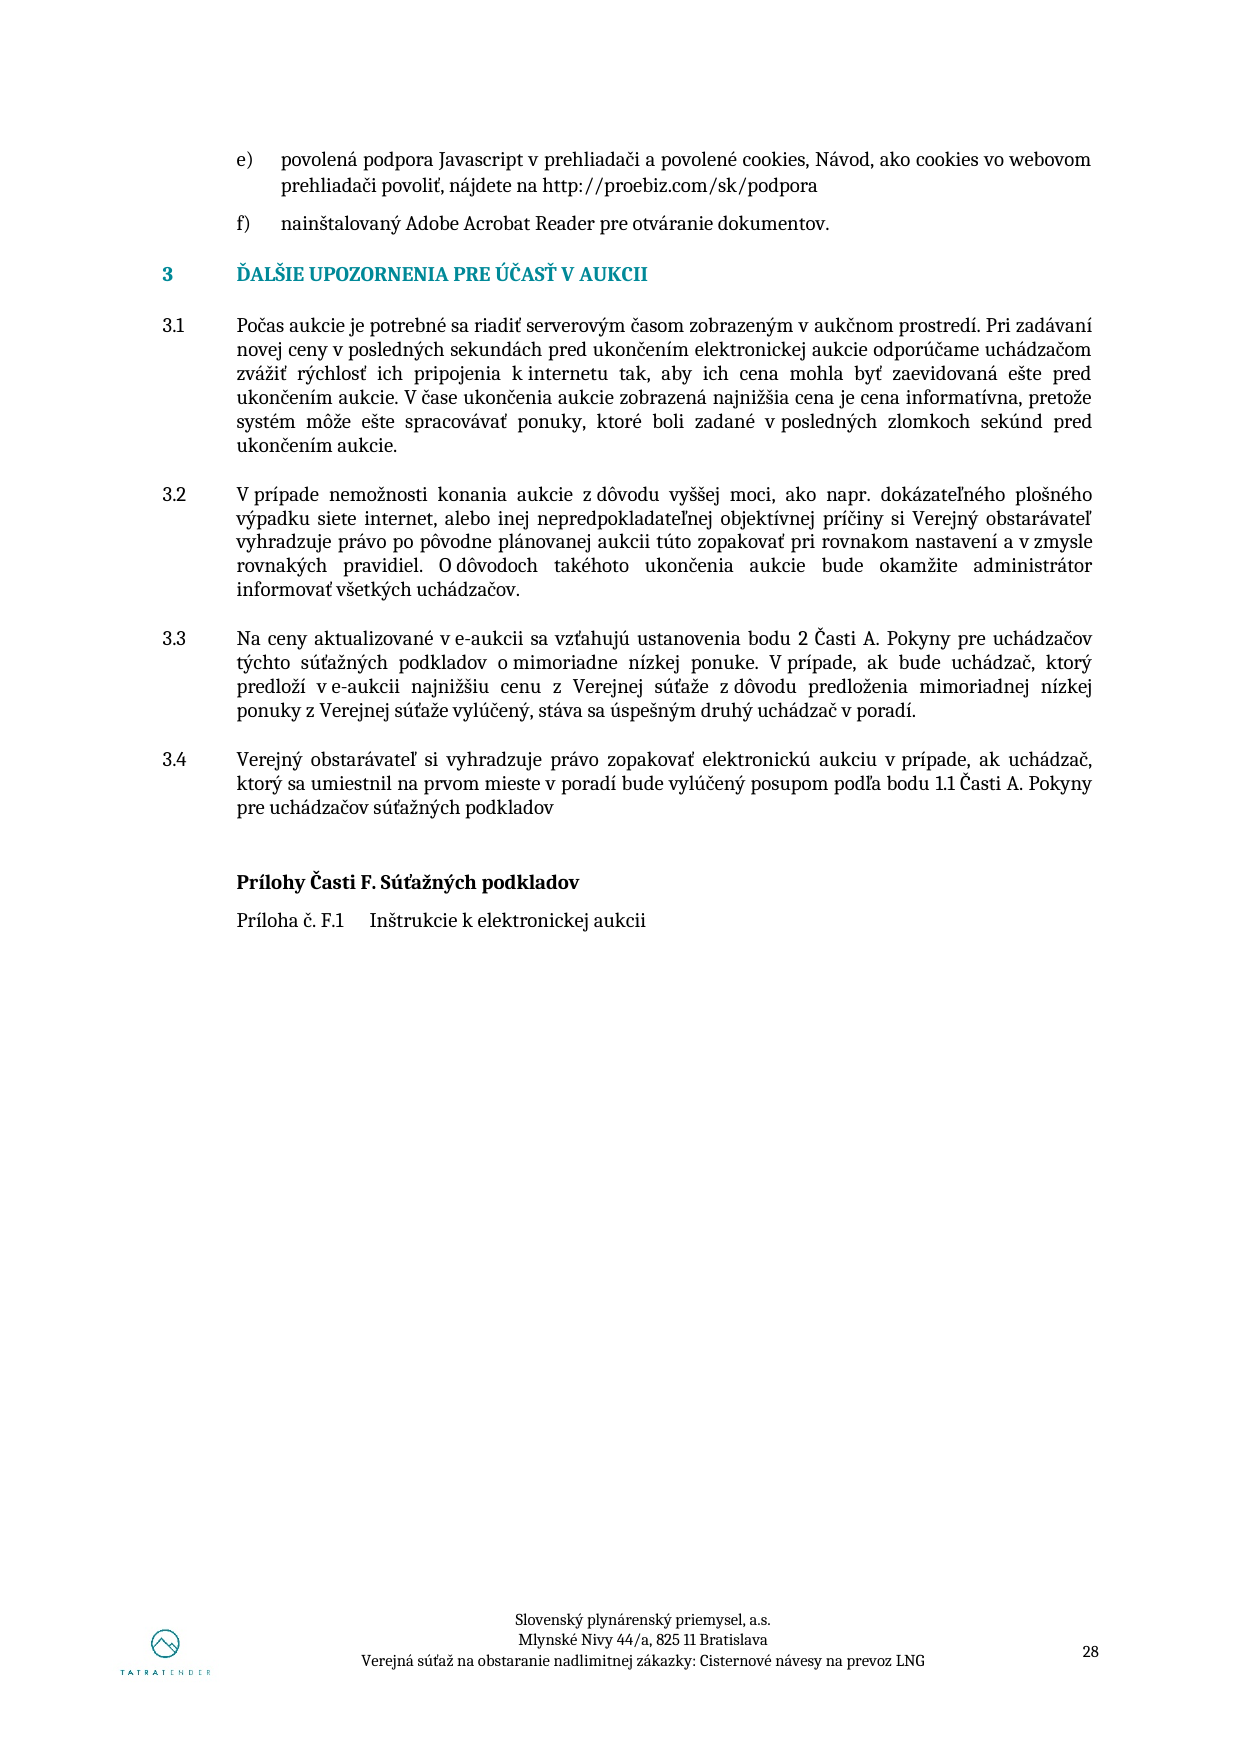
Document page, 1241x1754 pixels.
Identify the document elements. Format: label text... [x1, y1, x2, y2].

subtitle V prípade nemožnosti konania aukcie z dôvodu vyššej moci, ako napr. dokázateľného plošného výpadku siete internet, alebo inej nepredpokladateľnej objektívnej príčiny si Verejný obstarávateľ vyhradzuje právo po pôvodne plánovanej aukcii túto zopakovať pri rovnakom nastavení a v zmysle rovnakých pravidiel. O dôvodoch takéhoto ukončenia aukcie bude okamžite administrátor informovať všetkých uchádzačov. [162, 482, 1093, 602]
subtitle Ďalšie upozornenia pre účasť v aukcii [162, 263, 1093, 287]
subtitle povolená podpora Javascript v prehliadači a povolené cookies, Návod, ako cookies vo webovom prehliadači povoliť, nájdete na http://proebiz.com/sk/podpora [236, 148, 1093, 197]
subtitle Počas aukcie je potrebné sa riadiť serverovým časom zobrazeným v aukčnom prostredí. Pri zadávaní novej ceny v posledných sekundách pred ukončením elektronickej aukcie odporúčame uchádzačom zvážiť rýchlosť ich pripojenia k internetu tak, aby ich cena mohla byť zaevidovaná ešte pred ukončením aukcie. V čase ukončenia aukcie zobrazená najnižšia cena je cena informatívna, pretože systém môže ešte spracovávať ponuky, ktoré boli zadané v posledných zlomkoch sekúnd pred ukončením aukcie. [162, 313, 1093, 457]
text Príloha č. F.1 Inštrukcie k elektronickej aukcii [236, 909, 1093, 933]
subtitle Na ceny aktualizované v e-aukcii sa vzťahujú ustanovenia bodu 24 Časti A. Pokyny pre uchádzačov týchto súťažných podkladov o mimoriadne nízkej ponuke. V prípade, ak bude uchádzač, ktorý predloží v e-aukcii najnižšiu cenu z Verejnej súťaže z dôvodu predloženia mimoriadnej nízkej ponuky z Verejnej súťaže vylúčený, stáva sa úspešným druhý uchádzač v poradí. [162, 627, 1093, 723]
text Prílohy Časti F. Súťažných podkladov [236, 871, 1093, 894]
picture [99, 1605, 231, 1699]
subtitle nainštalovaný Adobe Acrobat Reader pre otváranie dokumentov. [236, 212, 1093, 236]
subtitle Verejný obstarávateľ si vyhradzuje právo zopakovať elektronickú aukciu v prípade, ak uchádzač, ktorý sa umiestnil na prvom mieste v poradí bude vylúčený posupom podľa bodu 26.1 Časti A. Pokyny pre uchádzačov súťažných podkladov [162, 748, 1093, 820]
